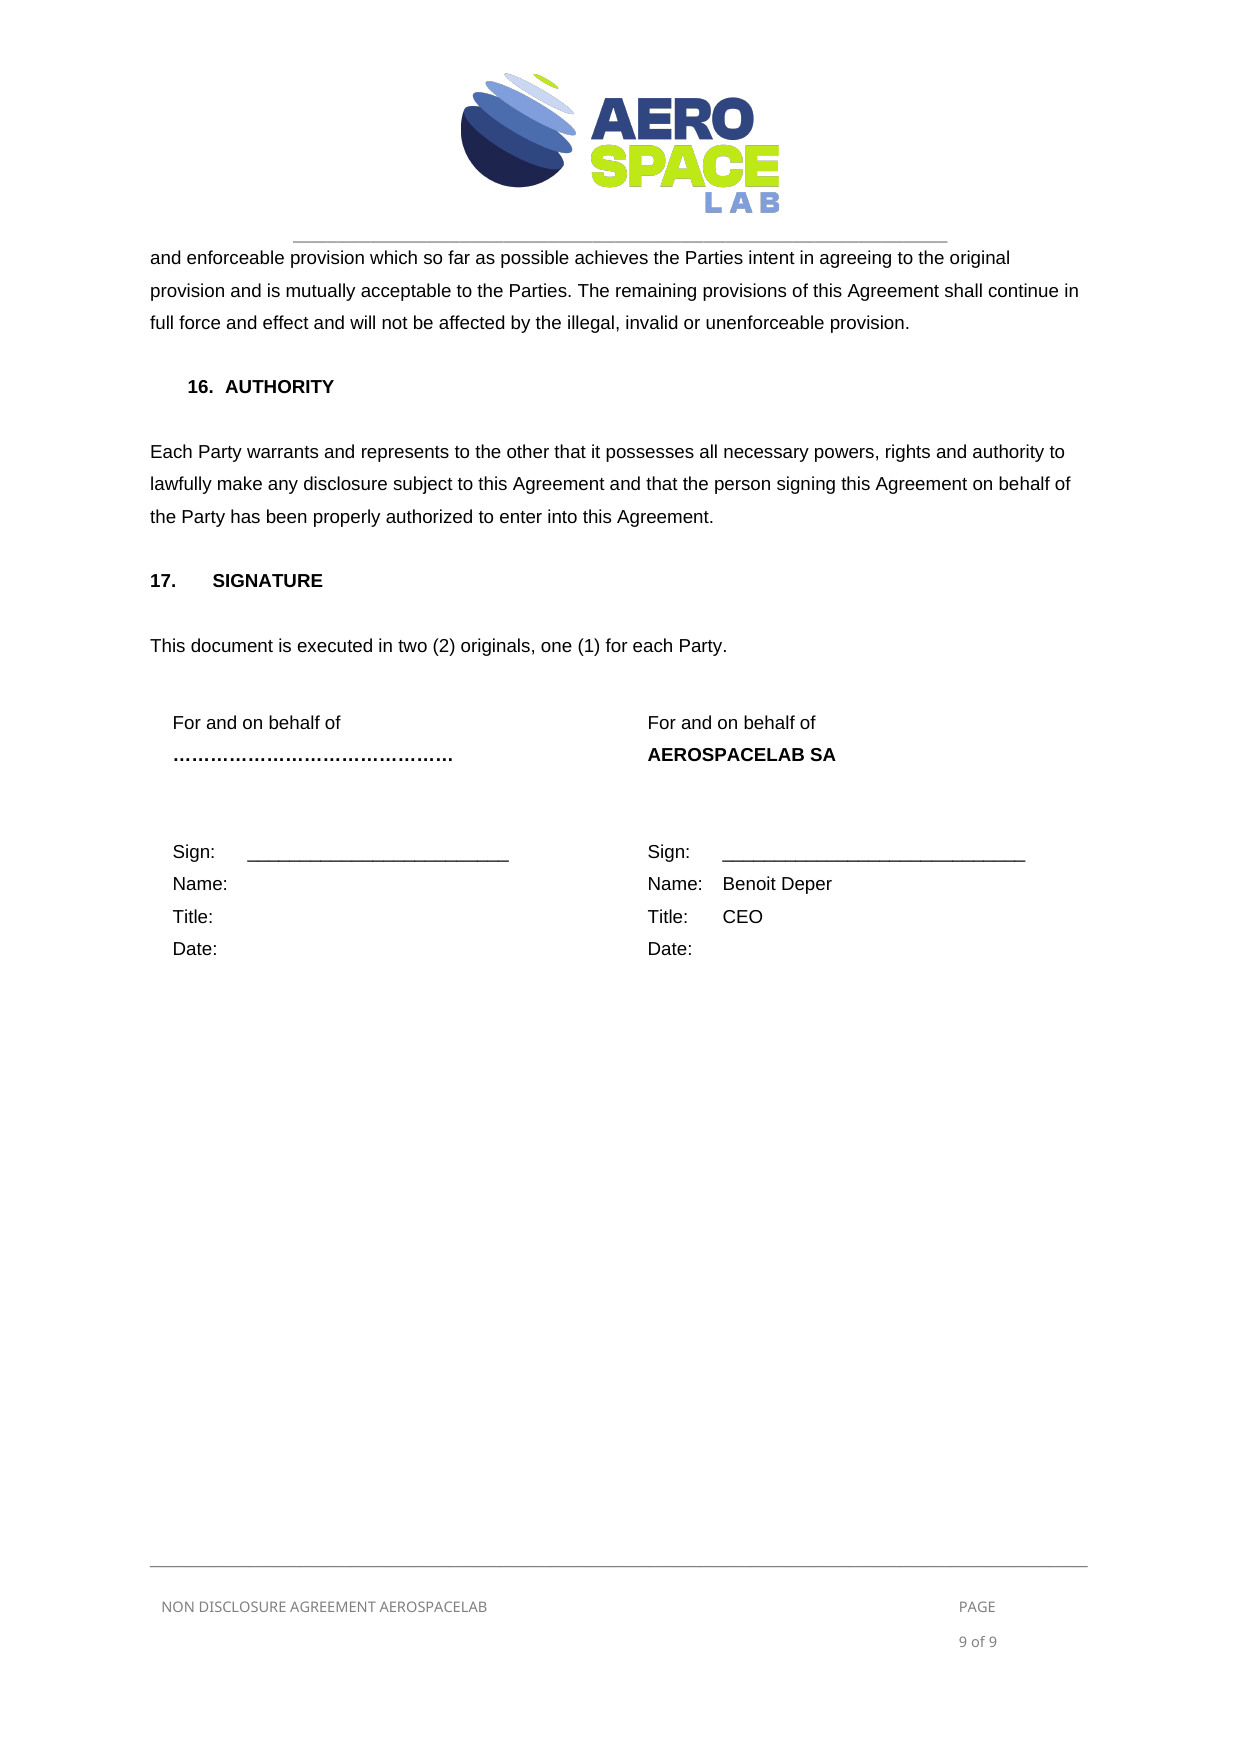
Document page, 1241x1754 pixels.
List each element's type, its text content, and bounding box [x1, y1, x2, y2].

table_header For and on behalf of ……………………………………… Sign: _________________________ Name: Title: Date: [161, 712, 636, 973]
picture [461, 73, 780, 213]
list AUTHORITY [187, 376, 1090, 398]
text Each Party warrants and represents to the other that it possesses all necessary powers, rights and authority to lawfully make any disclosure subject to this Agreement and that the person signing this Agreement on behalf of the Party has been properly authorized to enter into this Agreement. [150, 441, 1090, 527]
text This document is executed in two (2) originals, one (1) for each Party. [150, 634, 1090, 656]
list SIGNATURE [150, 570, 1090, 592]
table_header For and on behalf of AEROSPACELAB SA Sign: _____________________________ Name: Benoit Deper Title: CEO Date: [636, 712, 1099, 973]
